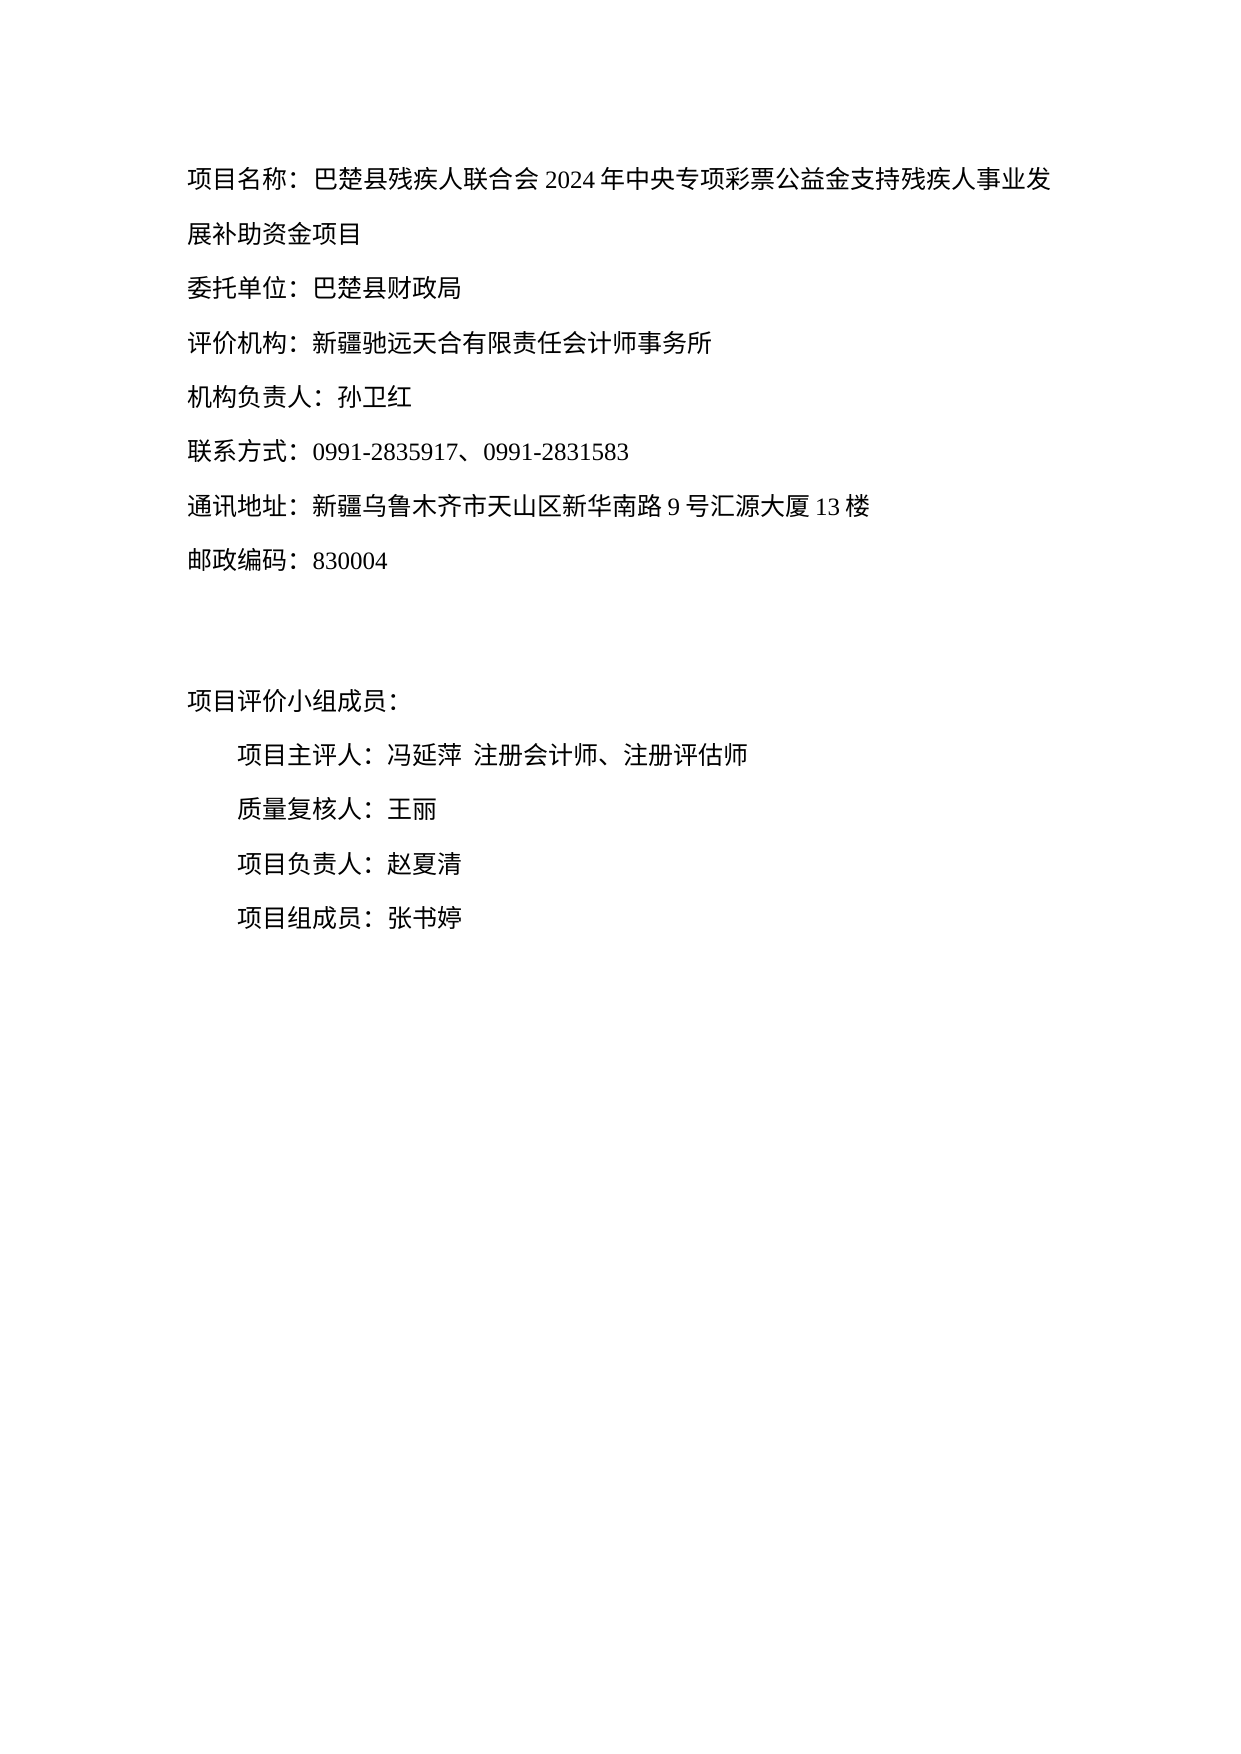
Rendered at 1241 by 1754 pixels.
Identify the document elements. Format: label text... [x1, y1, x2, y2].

text 项目评价小组成员： [187, 681, 1053, 717]
text 委托单位：巴楚县财政局 [187, 269, 1053, 305]
text 项目负责人：赵夏清 [187, 844, 1053, 881]
text 项目名称：巴楚县残疾人联合会2024年中央专项彩票公益金支持残疾人事业发展补助资金项目 [187, 160, 1053, 251]
text 邮政编码：830004 [187, 541, 1053, 577]
text 通讯地址：新疆乌鲁木齐市天山区新华南路9号汇源大厦13楼 [187, 486, 1053, 522]
text 评价机构：新疆驰远天合有限责任会计师事务所 [187, 323, 1053, 359]
text 联系方式：0991-2835917、0991-2831583 [187, 432, 1053, 468]
text 项目主评人：冯延萍 注册会计师、注册评估师 [187, 736, 1053, 772]
text 机构负责人：孙卫红 [187, 377, 1053, 414]
text 质量复核人：王丽 [187, 790, 1053, 826]
text 项目组成员：张书婷 [187, 899, 1053, 935]
